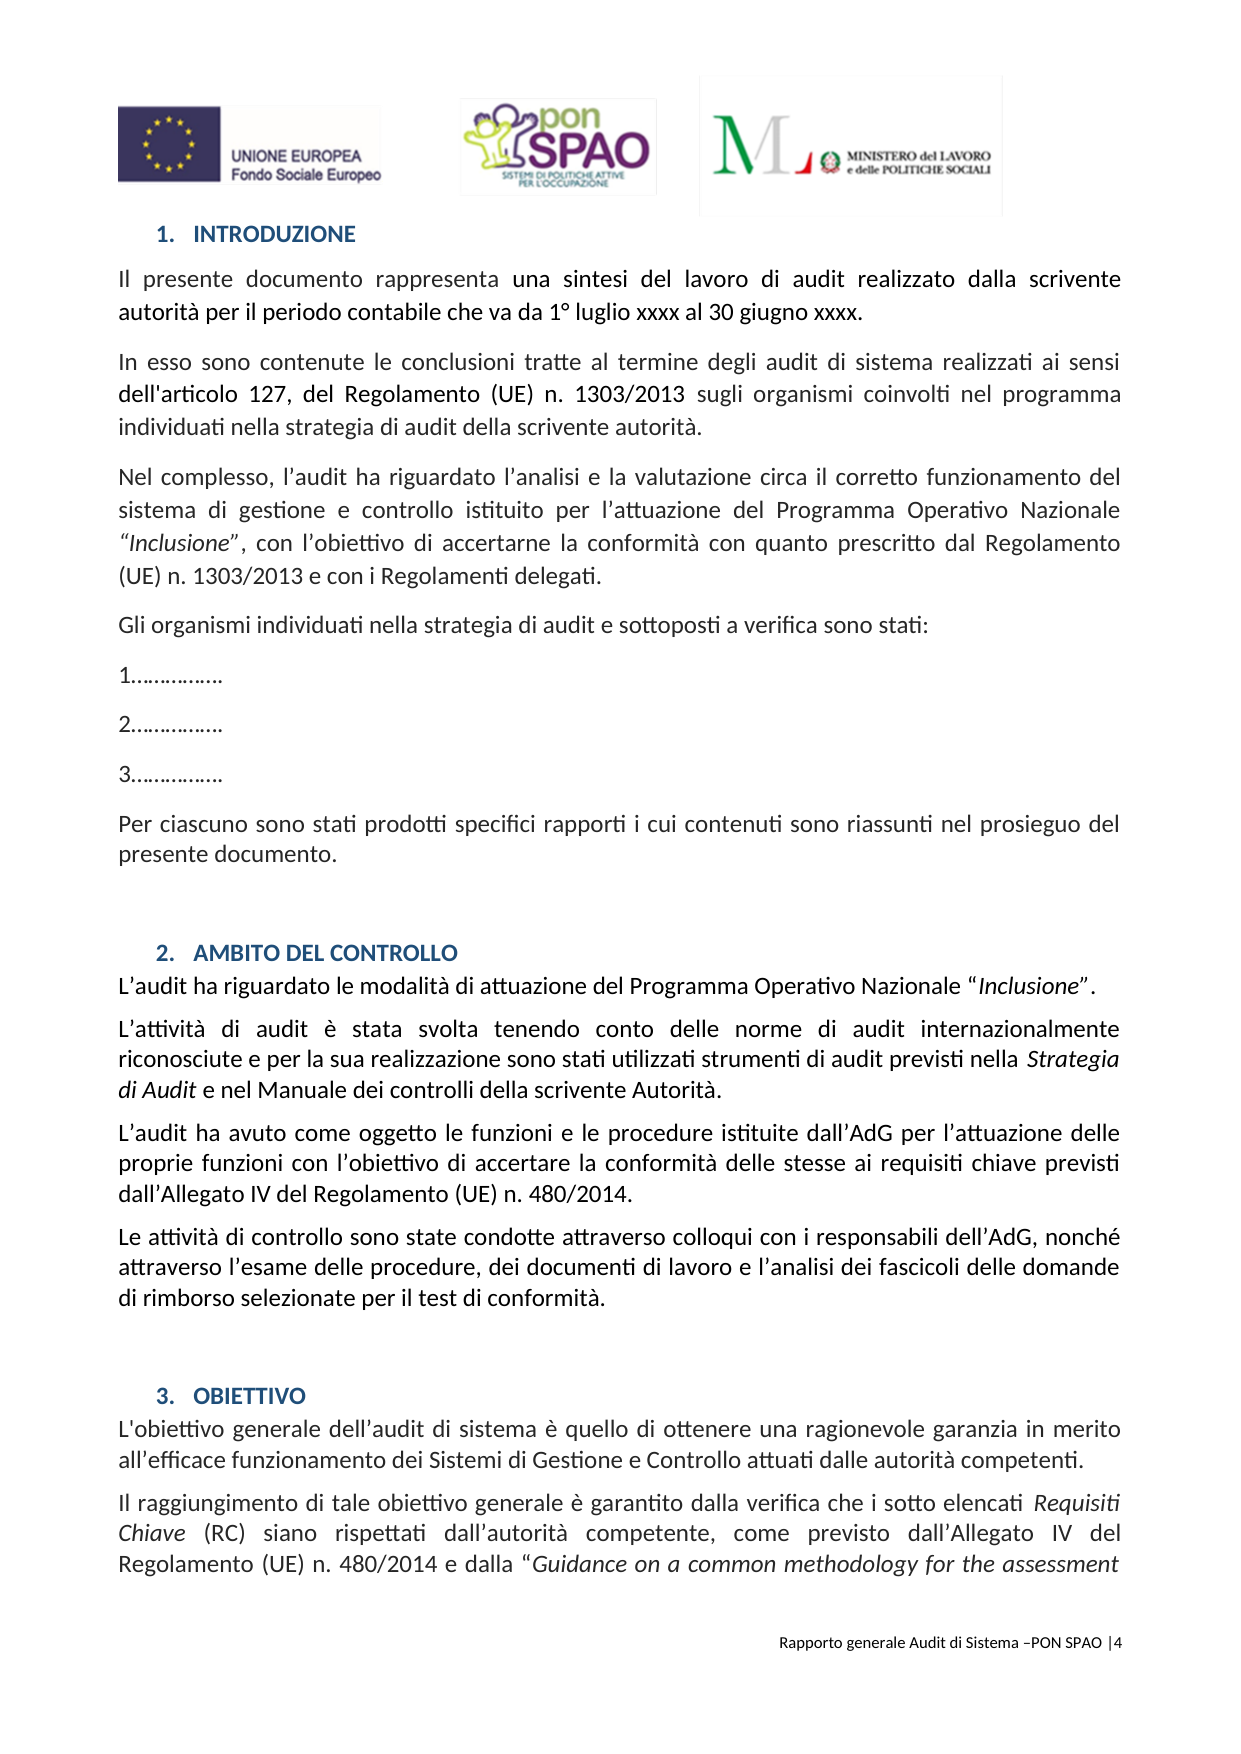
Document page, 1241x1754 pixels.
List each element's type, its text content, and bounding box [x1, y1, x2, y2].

text Il presente documento rappresenta una sintesi del lavoro di audit realizzato dalla scrivente autorità per il periodo contabile che va da 1° luglio xxxx al 30 giugno xxxx. [118, 263, 1122, 327]
picture [118, 73, 1123, 218]
subtitle INTRODUZIONE [156, 218, 1122, 248]
text L'obiettivo generale dell’audit di sistema è quello di ottenere una ragionevole garanzia in merito all’efficace funzionamento dei Sistemi di Gestione e Controllo attuati dalle autorità competenti. [118, 1413, 1122, 1474]
text L’audit ha riguardato le modalità di attuazione del Programma Operativo Nazionale “Inclusione”. [118, 970, 1122, 1000]
text L’audit ha avuto come oggetto le funzioni e le procedure istituite dall’AdG per l’attuazione delle proprie funzioni con l’obiettivo di accertare la conformità delle stesse ai requisiti chiave previsti dall’Allegato IV del Regolamento (UE) n. 480/2014. [118, 1117, 1122, 1208]
text 2……………. [118, 709, 1122, 739]
subtitle OBIETTIVO [156, 1381, 1122, 1411]
text Per ciascuno sono stati prodotti specifici rapporti i cui contenuti sono riassunti nel prosieguo del presente documento. [118, 808, 1122, 869]
subtitle AMBITO DEL CONTROLLO [156, 937, 1122, 967]
text Gli organismi individuati nella strategia di audit e sottoposti a verifica sono stati: [118, 609, 1122, 640]
text Le attività di controllo sono state condotte attraverso colloqui con i responsabili dell’AdG, nonché attraverso l’esame delle procedure, dei documenti di lavoro e l’analisi dei fascicoli delle domande di rimborso selezionate per il test di conformità. [118, 1221, 1122, 1312]
text 3……………. [118, 758, 1122, 789]
text 1……………. [118, 659, 1122, 689]
text L’attività di audit è stata svolta tenendo conto delle norme di audit internazionalmente riconosciute e per la sua realizzazione sono stati utilizzati strumenti di audit previsti nella Strategia di Audit e nel Manuale dei controlli della scrivente Autorità. [118, 1013, 1122, 1104]
text In esso sono contenute le conclusioni tratte al termine degli audit di sistema realizzati ai sensi dell'articolo 127, del Regolamento (UE) n. 1303/2013 sugli organismi coinvolti nel programma individuati nella strategia di audit della scrivente autorità. [118, 346, 1122, 442]
text Nel complesso, l’audit ha riguardato l’analisi e la valutazione circa il corretto funzionamento del sistema di gestione e controllo istituito per l’attuazione del Programma Operativo Nazionale “Inclusione”, con l’obiettivo di accertarne la conformità con quanto prescritto dal Regolamento (UE) n. 1303/2013 e con i Regolamenti delegati. [118, 461, 1122, 590]
